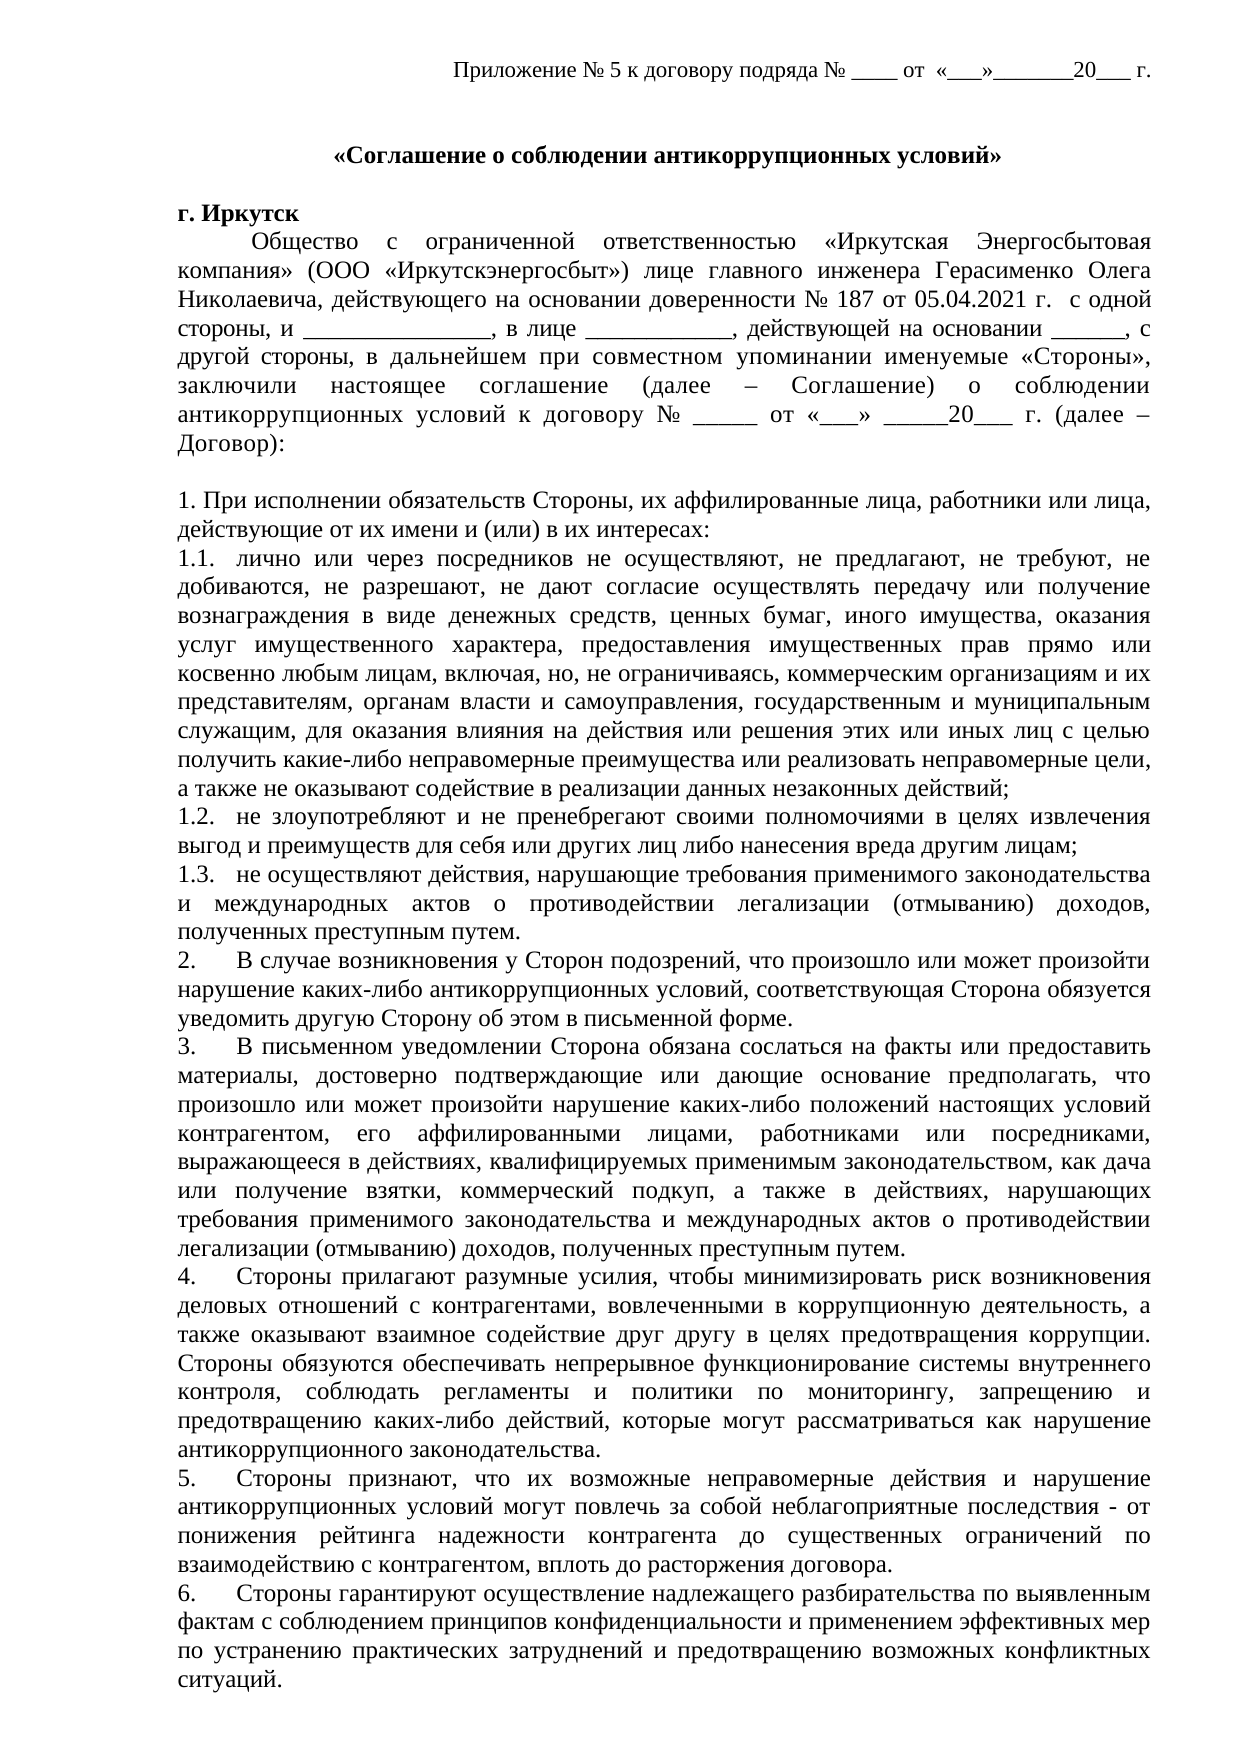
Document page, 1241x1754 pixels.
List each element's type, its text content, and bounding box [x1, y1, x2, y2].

text «Соглашение о соблюдении антикоррупционных условий» [177, 140, 1152, 169]
text 5. Стороны признают, что их возможные неправомерные действия и нарушение антикоррупционных условий могут повлечь за собой неблагоприятные последствия - от понижения рейтинга надежности контрагента до существенных ограничений по взаимодействию с контрагентом, вплоть до расторжения договора. [177, 1463, 1152, 1578]
text Общество с ограниченной ответственностью «Иркутская Энергосбытовая компания» (ООО «Иркутскэнергосбыт») лице главного инженера Герасименко Олега Николаевича, действующего на основании доверенности № 187 от 05.04.2021 г. с одной стороны, и _______________, в лице ____________, действующей на основании ______, с другой стороны, в дальнейшем при совместном упоминании именуемые «Стороны», заключили настоящее соглашение (далее – Соглашение) о соблюдении антикоррупционных условий к договору № _____ от «___» _____20___ г. (далее – Договор): [177, 226, 1152, 456]
text 4. Стороны прилагают разумные усилия, чтобы минимизировать риск возникновения деловых отношений с контрагентами, вовлеченными в коррупционную деятельность, а также оказывают взаимное содействие друг другу в целях предотвращения коррупции. Стороны обязуются обеспечивать непрерывное функционирование системы внутреннего контроля, соблюдать регламенты и политики по мониторингу, запрещению и предотвращению каких-либо действий, которые могут рассматриваться как нарушение антикоррупционного законодательства. [177, 1261, 1152, 1463]
text Приложение № 5 к договору подряда № ____ от «___»_______20___ г. [177, 56, 1152, 83]
text 1.3. не осуществляют действия, нарушающие требования применимого законодательства и международных актов о противодействии легализации (отмыванию) доходов, полученных преступным путем. [177, 859, 1152, 945]
text 6. Стороны гарантируют осуществление надлежащего разбирательства по выявленным фактам с соблюдением принципов конфиденциальности и применением эффективных мер по устранению практических затруднений и предотвращению возможных конфликтных ситуаций. [177, 1578, 1152, 1693]
text г. Иркутск [177, 198, 1152, 226]
text 3. В письменном уведомлении Сторона обязана сослаться на факты или предоставить материалы, достоверно подтверждающие или дающие основание предполагать, что произошло или может произойти нарушение каких-либо положений настоящих условий контрагентом, его аффилированными лицами, работниками или посредниками, выражающееся в действиях, квалифицируемых применимым законодательством, как дача или получение взятки, коммерческий подкуп, а также в действиях, нарушающих требования применимого законодательства и международных актов о противодействии легализации (отмыванию) доходов, полученных преступным путем. [177, 1031, 1152, 1261]
text 1.2. не злоупотребляют и не пренебрегают своими полномочиями в целях извлечения выгод и преимуществ для себя или других лиц либо нанесения вреда другим лицам; [177, 801, 1152, 859]
text 1. При исполнении обязательств Стороны, их аффилированные лица, работники или лица, действующие от их имени и (или) в их интересах: [177, 485, 1152, 543]
text 2. В случае возникновения у Сторон подозрений, что произошло или может произойти нарушение каких-либо антикоррупционных условий, соответствующая Сторона обязуется уведомить другую Сторону об этом в письменной форме. [177, 945, 1152, 1031]
text 1.1. лично или через посредников не осуществляют, не предлагают, не требуют, не добиваются, не разрешают, не дают согласие осуществлять передачу или получение вознаграждения в виде денежных средств, ценных бумаг, иного имущества, оказания услуг имущественного характера, предоставления имущественных прав прямо или косвенно любым лицам, включая, но, не ограничиваясь, коммерческим организациям и их представителям, органам власти и самоуправления, государственным и муниципальным служащим, для оказания влияния на действия или решения этих или иных лиц с целью получить какие-либо неправомерные преимущества или реализовать неправомерные цели, а также не оказывают содействие в реализации данных незаконных действий; [177, 543, 1152, 801]
